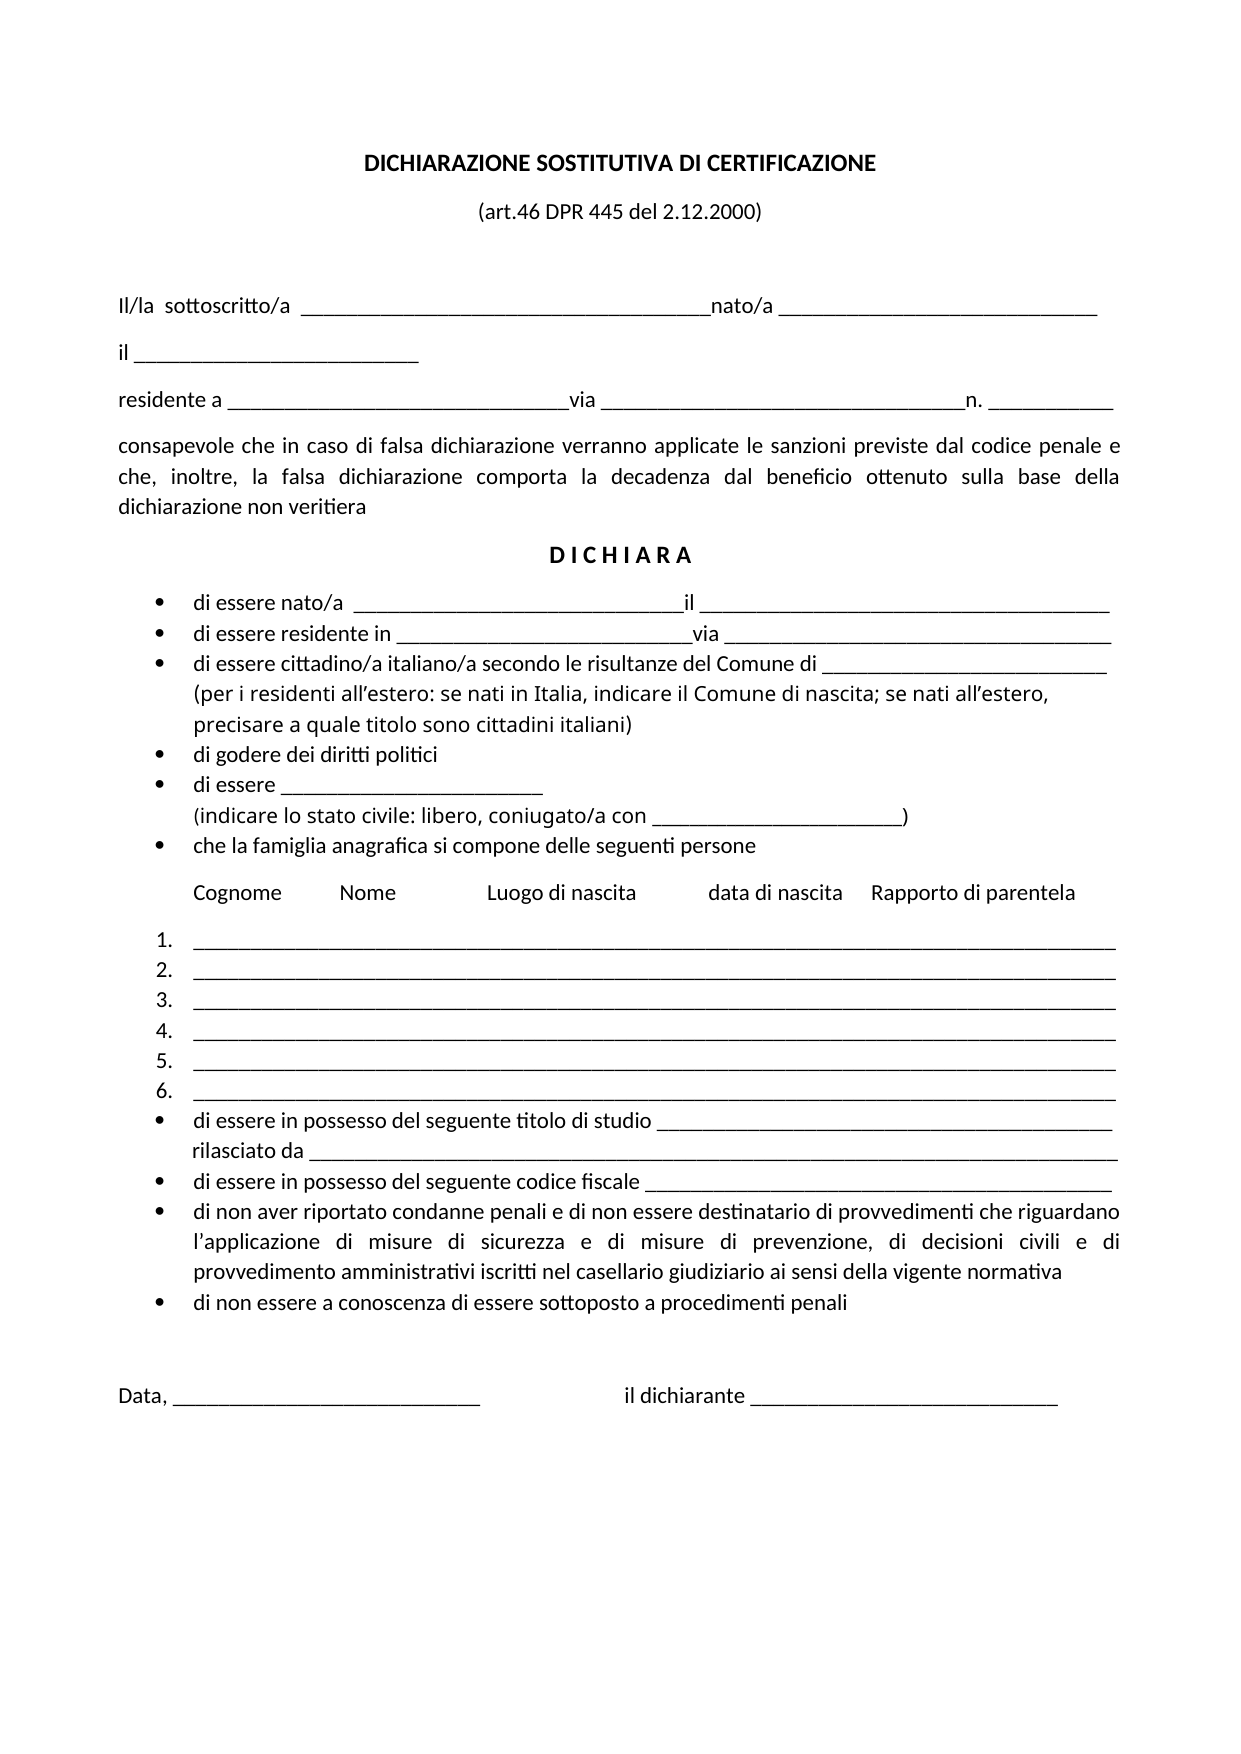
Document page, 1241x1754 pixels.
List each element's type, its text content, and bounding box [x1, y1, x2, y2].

text DICHIARAZIONE SOSTITUTIVA DI CERTIFICAZIONE [118, 148, 1122, 178]
list (per i residenti all’estero: se nati in Italia, indicare il Comune di nascita; se nati all’estero, precisare a quale titolo sono cittadini italiani) [193, 679, 1122, 738]
list di essere residente in __________________________via __________________________________ [156, 619, 1122, 647]
list di essere nato/a _____________________________il ____________________________________ [156, 588, 1122, 616]
text residente a ______________________________via ________________________________n. ___________ [118, 385, 1122, 413]
list _________________________________________________________________________________ [156, 986, 1122, 1013]
list _________________________________________________________________________________ [156, 955, 1122, 983]
list di non aver riportato condanne penali e di non essere destinatario di provvedimenti che riguardano l’applicazione di misure di sicurezza e di misure di prevenzione, di decisioni civili e di provvedimento amministrativi iscritti nel casellario giudiziario ai sensi della vigente normativa [156, 1197, 1122, 1285]
list di godere dei diritti politici [156, 740, 1122, 768]
text rilasciato da _______________________________________________________________________ [192, 1137, 1122, 1164]
text (art.46 DPR 445 del 2.12.2000) [118, 197, 1122, 225]
list di non essere a conoscenza di essere sottoposto a procedimenti penali [156, 1288, 1122, 1316]
list di essere in possesso del seguente codice fiscale _________________________________________ [156, 1167, 1122, 1195]
list _________________________________________________________________________________ [156, 1016, 1122, 1044]
text Il/la sottoscritto/a ____________________________________nato/a ____________________________ [118, 291, 1122, 319]
list _________________________________________________________________________________ [156, 1046, 1122, 1074]
list che la famiglia anagrafica si compone delle seguenti persone [156, 831, 1122, 859]
list di essere cittadino/a italiano/a secondo le risultanze del Comune di _________________________ [156, 649, 1122, 677]
list _________________________________________________________________________________ [156, 1076, 1122, 1104]
list di essere in possesso del seguente titolo di studio ________________________________________ [156, 1106, 1122, 1134]
list di essere _______________________ [156, 771, 1122, 798]
text il _________________________ [118, 338, 1122, 366]
text (indicare lo stato civile: libero, coniugato/a con ___________________________) [193, 801, 1122, 829]
list _________________________________________________________________________________ [156, 925, 1122, 953]
text Cognome Nome Luogo di nascita data di nascita Rapporto di parentela [193, 878, 1122, 906]
text D I C H I A R A [118, 539, 1122, 569]
text consapevole che in caso di falsa dichiarazione verranno applicate le sanzioni previste dal codice penale e che, inoltre, la falsa dichiarazione comporta la decadenza dal beneficio ottenuto sulla base della dichiarazione non veritiera [118, 432, 1122, 520]
text Data, ___________________________ il dichiarante ___________________________ [118, 1381, 1122, 1409]
